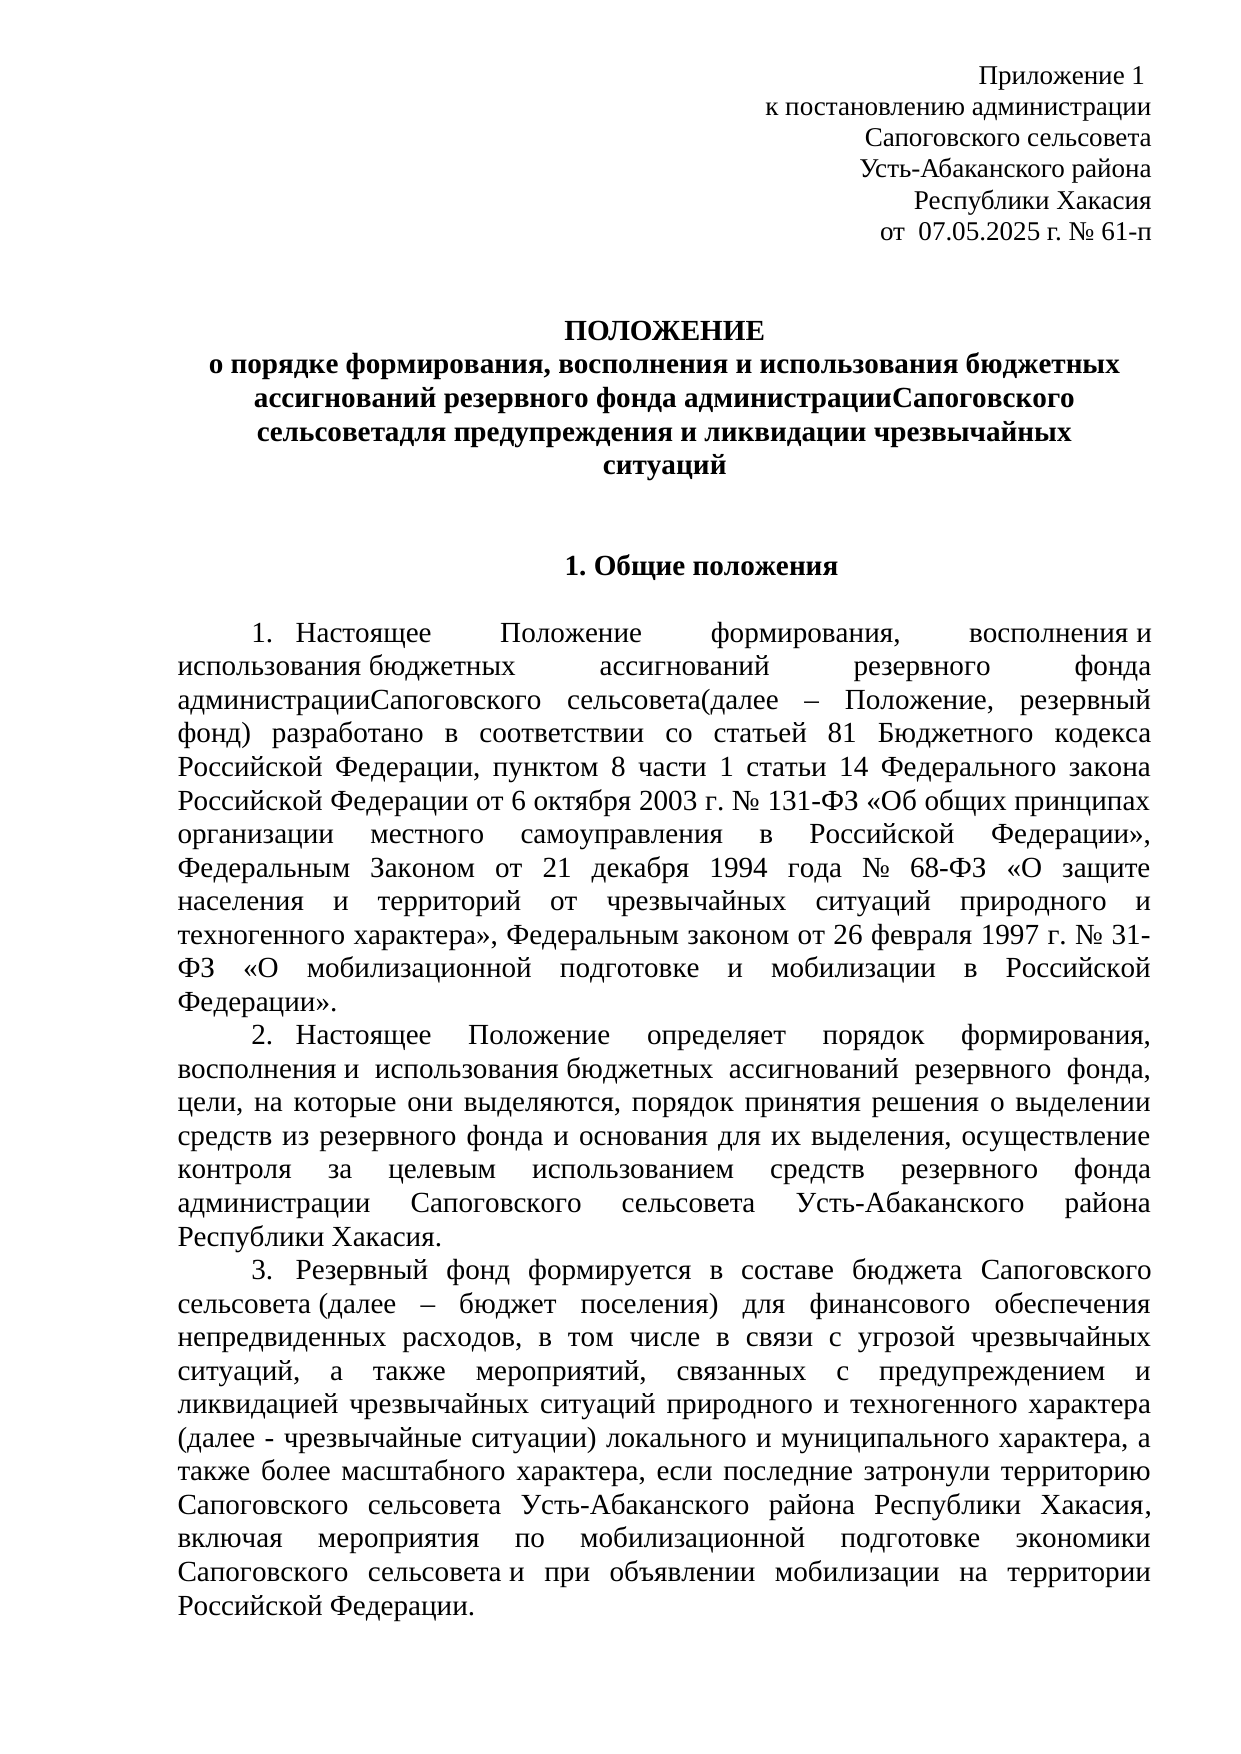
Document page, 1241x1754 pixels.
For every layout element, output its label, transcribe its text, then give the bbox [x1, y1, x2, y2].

text Приложение 1 [177, 59, 1152, 90]
list Настоящее Положение формирования, восполнения и использования бюджетных ассигнований резервного фонда администрацииСапоговского сельсовета(далее – Положение, резервный фонд) разработано в соответствии со статьей 81 Бюджетного кодекса Российской Федерации, пунктом 8 части 1 статьи 14 Федерального закона Российской Федерации от 6 октября 2003 г. № 131-ФЗ «Об общих принципах организации местного самоуправления в Российской Федерации», Федеральным Законом от 21 декабря 1994 года № 68-ФЗ «О защите населения и территорий от чрезвычайных ситуаций природного и техногенного характера», Федеральным законом от 26 февраля 1997 г. № 31-ФЗ «О мобилизационной подготовке и мобилизации в Российской Федерации». [177, 615, 1152, 1017]
text от 07.05.2025 г. № 61-п [177, 215, 1152, 246]
text Усть-Абаканского района [177, 153, 1152, 184]
text Сапоговского сельсовета [177, 121, 1152, 153]
text 1. Общие положения [177, 548, 1152, 581]
list Настоящее Положение определяет порядок формирования, восполнения и использования бюджетных ассигнований резервного фонда, цели, на которые они выделяются, порядок принятия решения о выделении средств из резервного фонда и основания для их выделения, осуществление контроля за целевым использованием средств резервного фонда администрации Сапоговского сельсовета Усть-Абаканского района Республики Хакасия. [177, 1017, 1152, 1252]
text Республики Хакасия [177, 184, 1152, 215]
list Резервный фонд формируется в составе бюджета Сапоговского сельсовета (далее – бюджет поселения) для финансового обеспечения непредвиденных расходов, в том числе в связи с угрозой чрезвычайных ситуаций, а также мероприятий, связанных с предупреждением и ликвидацией чрезвычайных ситуаций природного и техногенного характера (далее - чрезвычайные ситуации) локального и муниципального характера, а также более масштабного характера, если последние затронули территорию Сапоговского сельсовета Усть-Абаканского района Республики Хакасия, включая мероприятия по мобилизационной подготовке экономики Сапоговского сельсовета и при объявлении мобилизации на территории Российской Федерации. [177, 1252, 1152, 1621]
text о порядке формирования, восполнения и использования бюджетных ассигнований резервного фонда администрацииСапоговского сельсоветадля предупреждения и ликвидации чрезвычайных [177, 347, 1152, 447]
text ситуаций [177, 447, 1152, 481]
text ПОЛОЖЕНИЕ [177, 313, 1152, 347]
text к постановлению администрации [177, 90, 1152, 121]
